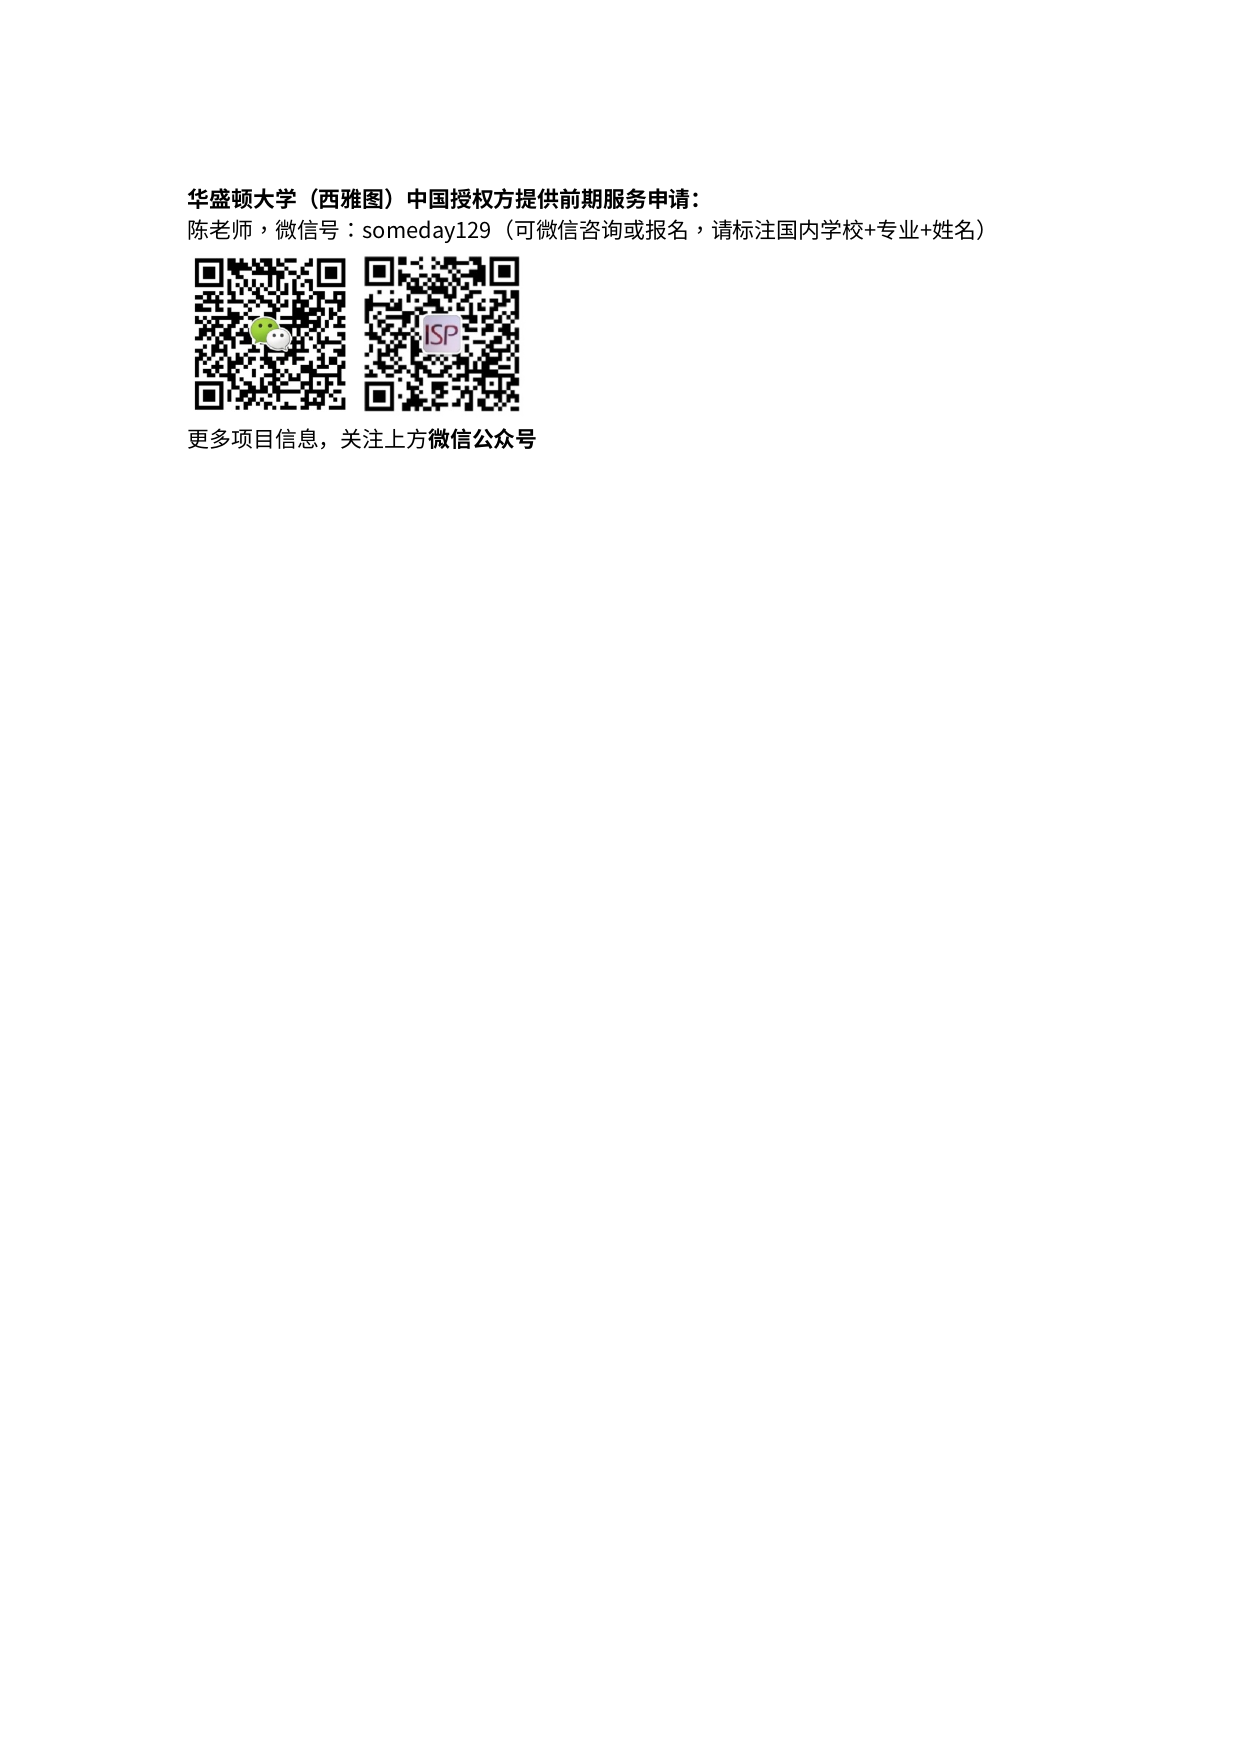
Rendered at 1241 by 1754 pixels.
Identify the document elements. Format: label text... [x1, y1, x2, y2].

picture [187, 245, 530, 423]
text 陈老师，微信号：someday129（可微信咨询或报名，请标注国内学校+专业+姓名） [187, 213, 1053, 245]
text 更多项目信息，关注上方微信公众号 [187, 422, 1053, 454]
text 华盛顿大学（西雅图）中国授权方提供前期服务申请： [187, 182, 1053, 213]
